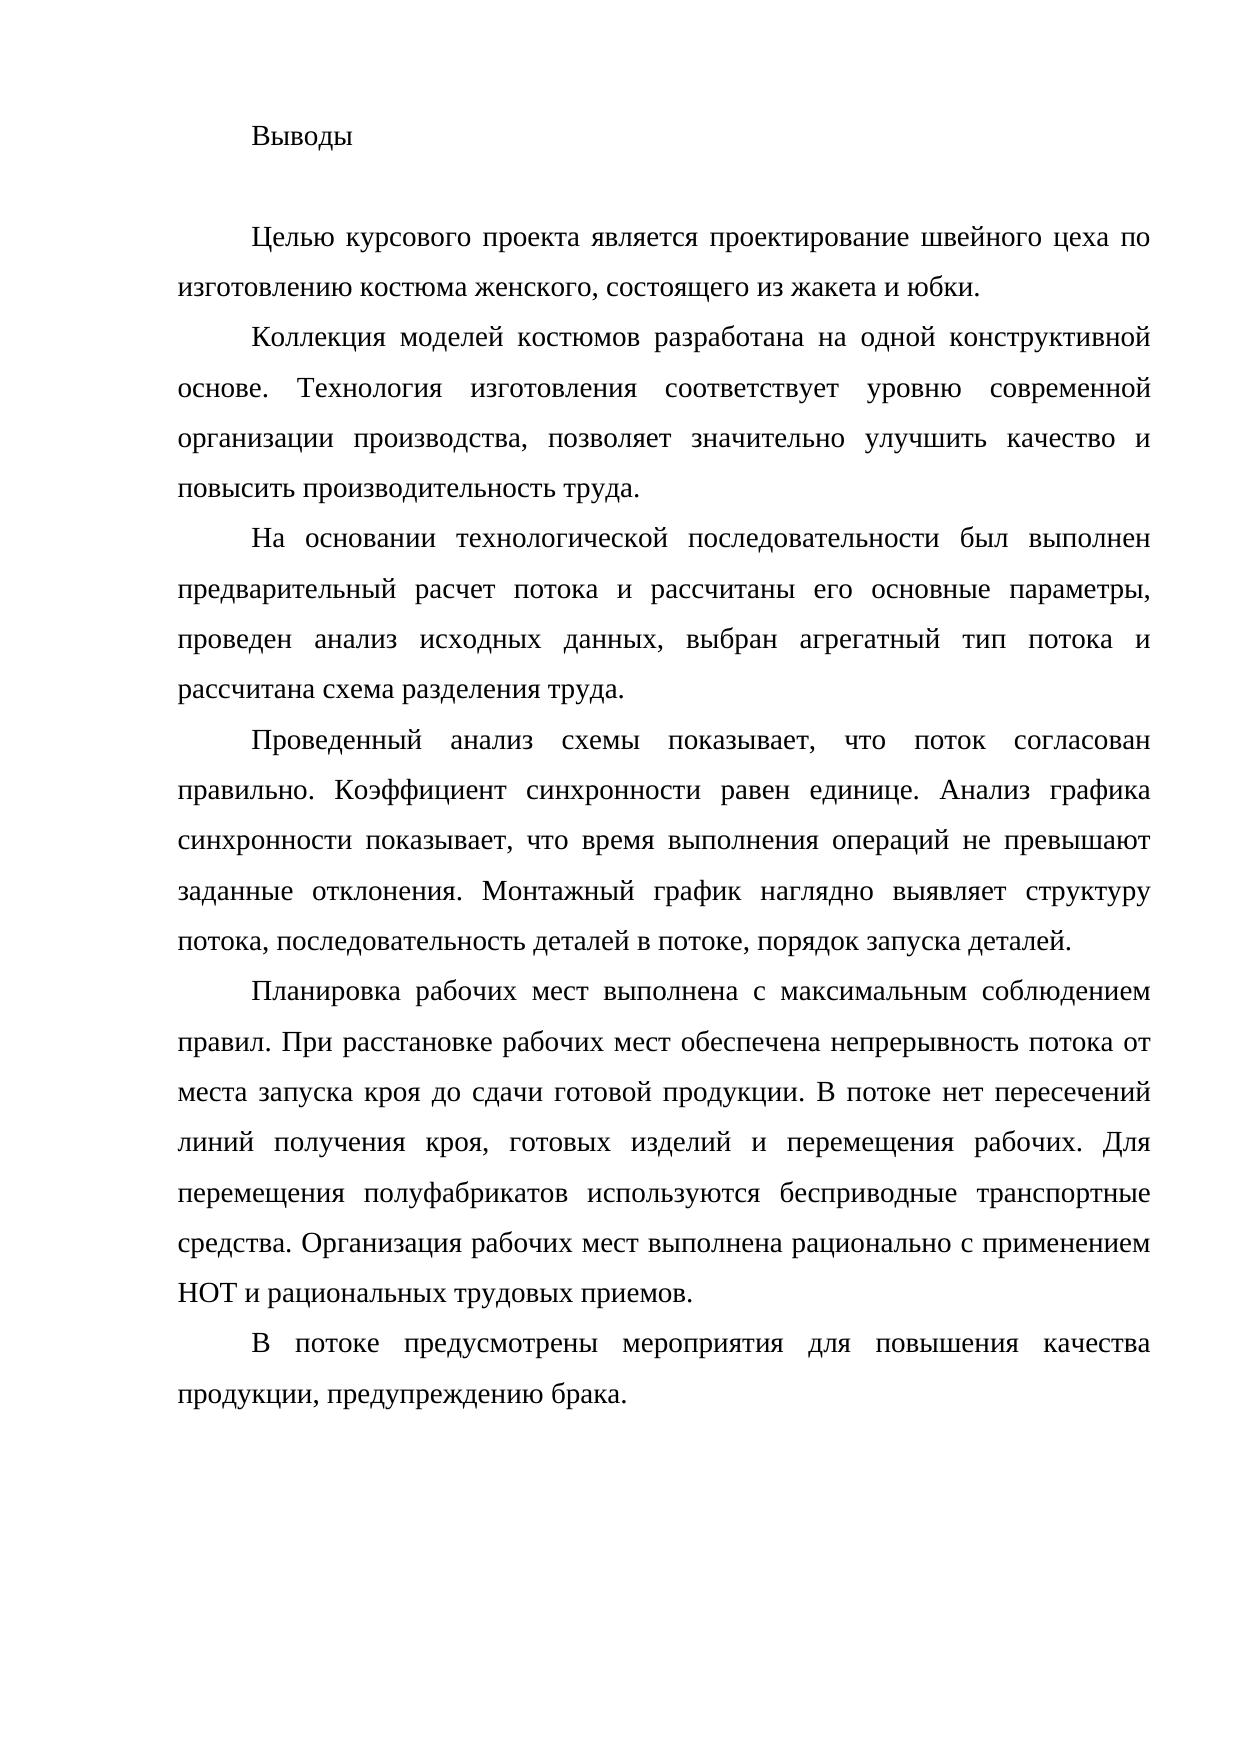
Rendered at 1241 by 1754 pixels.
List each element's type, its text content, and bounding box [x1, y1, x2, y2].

text На основании технологической последовательности был выполнен предварительный расчет потока и рассчитаны его основные параметры, проведен анализ исходных данных, выбран агрегатный тип потока и рассчитана схема разделения труда. [177, 521, 1152, 705]
text Планировка рабочих мест выполнена с максимальным соблюдением правил. При расстановке рабочих мест обеспечена непрерывность потока от места запуска кроя до сдачи готовой продукции. В потоке нет пересечений линий получения кроя, готовых изделий и перемещения рабочих. Для перемещения полуфабрикатов используются бесприводные транспортные средства. Организация рабочих мест выполнена рационально с применением НОТ и рациональных трудовых приемов. [177, 973, 1152, 1309]
text В потоке предусмотрены мероприятия для повышения качества продукции, предупреждению брака. [177, 1326, 1152, 1409]
text Выводы [177, 118, 1152, 152]
text Целью курсового проекта является проектирование швейного цеха по изготовлению костюма женского, состоящего из жакета и юбки. [177, 219, 1152, 303]
text Проведенный анализ схемы показывает, что поток согласован правильно. Коэффициент синхронности равен единице. Анализ графика синхронности показывает, что время выполнения операций не превышают заданные отклонения. Монтажный график наглядно выявляет структуру потока, последовательность деталей в потоке, порядок запуска деталей. [177, 722, 1152, 957]
text Коллекция моделей костюмов разработана на одной конструктивной основе. Технология изготовления соответствует уровню современной организации производства, позволяет значительно улучшить качество и повысить производительность труда. [177, 319, 1152, 504]
